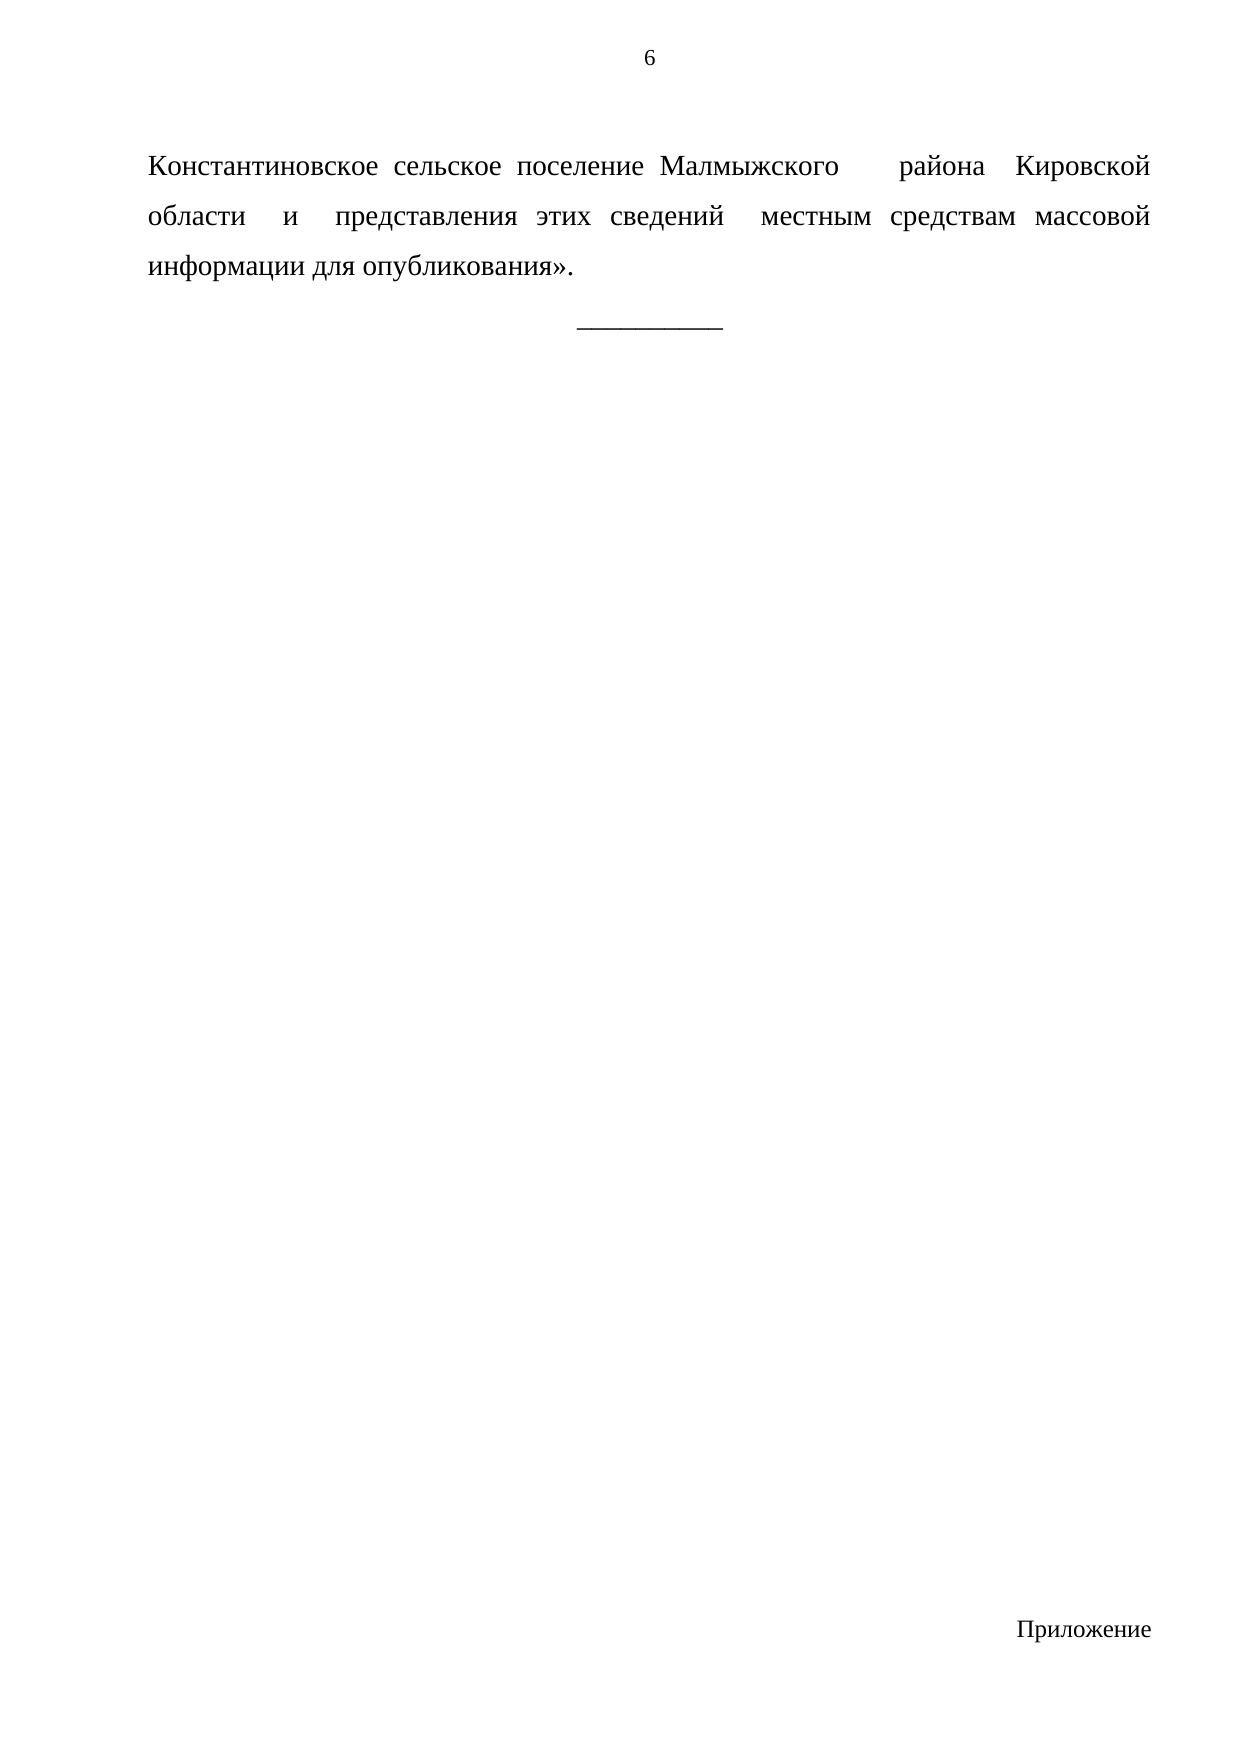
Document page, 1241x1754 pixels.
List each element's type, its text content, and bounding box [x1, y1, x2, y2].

text Приложение [148, 1614, 1152, 1643]
text __________ [148, 299, 1152, 332]
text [148, 148, 1152, 282]
